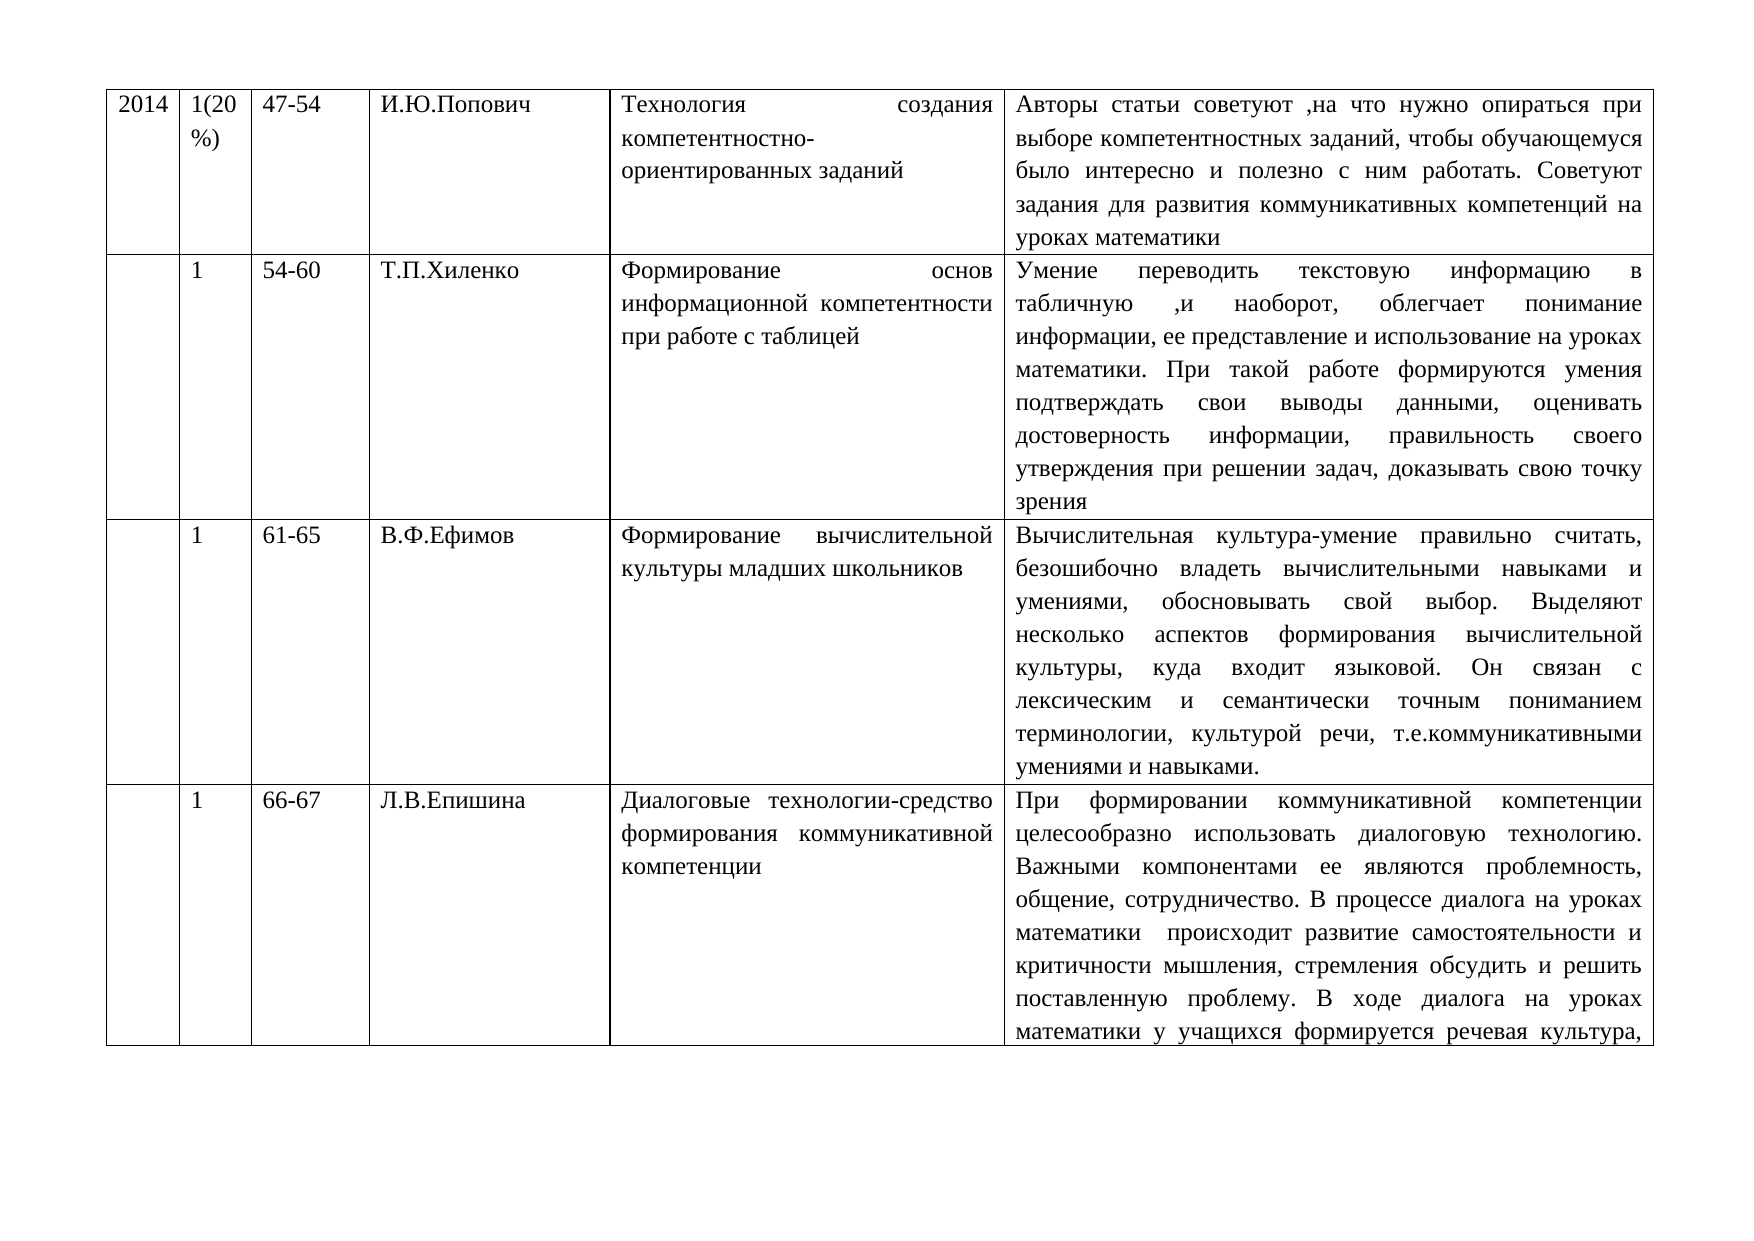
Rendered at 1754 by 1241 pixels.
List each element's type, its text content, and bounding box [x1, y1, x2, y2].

table_cell [107, 255, 179, 519]
table_cell 1(20%) [180, 90, 251, 254]
table_cell Т.П.Хиленко [370, 255, 609, 519]
table_cell 61-65 [252, 520, 369, 784]
table_cell Формирование вычислительной культуры младших школьников [611, 520, 1004, 784]
table_cell Авторы статьи советуют ,на что нужно опираться при выборе компетентностных заданий, чтобы обучающемуся было интересно и полезно с ним работать. Советуют задания для развития коммуникативных компетенций на уроках математики [1005, 90, 1653, 254]
table_cell [107, 785, 179, 1045]
table_cell 2014 [107, 90, 179, 254]
table_cell Формирование основ информационной компетентности при работе с таблицей [611, 255, 1004, 519]
table_cell Технология создания компетентностно-ориентированных заданий [611, 90, 1004, 254]
table_cell 66-67 [252, 785, 369, 1045]
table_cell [1005, 785, 1653, 1045]
table_cell В.Ф.Ефимов [370, 520, 609, 784]
table_cell 1 [180, 785, 251, 1045]
table_cell 1 [180, 255, 251, 519]
table_cell 47-54 [252, 90, 369, 254]
table_cell 1 [180, 520, 251, 784]
table_cell И.Ю.Попович [370, 90, 609, 254]
table_cell Вычислительная культура-умение правильно считать, безошибочно владеть вычислительными навыками и умениями, обосновывать свой выбор. Выделяют несколько аспектов формирования вычислительной культуры, куда входит языковой. Он связан с лексическим и семантически точным пониманием терминологии, культурой речи, т.е.коммуникативными умениями и навыками. [1005, 520, 1653, 784]
table_cell Л.В.Епишина [370, 785, 609, 1045]
table_cell [107, 520, 179, 784]
table_cell 54-60 [252, 255, 369, 519]
table_cell Умение переводить текстовую информацию в табличную ,и наоборот, облегчает понимание информации, ее представление и использование на уроках математики. При такой работе формируются умения подтверждать свои выводы данными, оценивать достоверность информации, правильность своего утверждения при решении задач, доказывать свою точку зрения [1005, 255, 1653, 519]
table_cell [611, 785, 1004, 1045]
